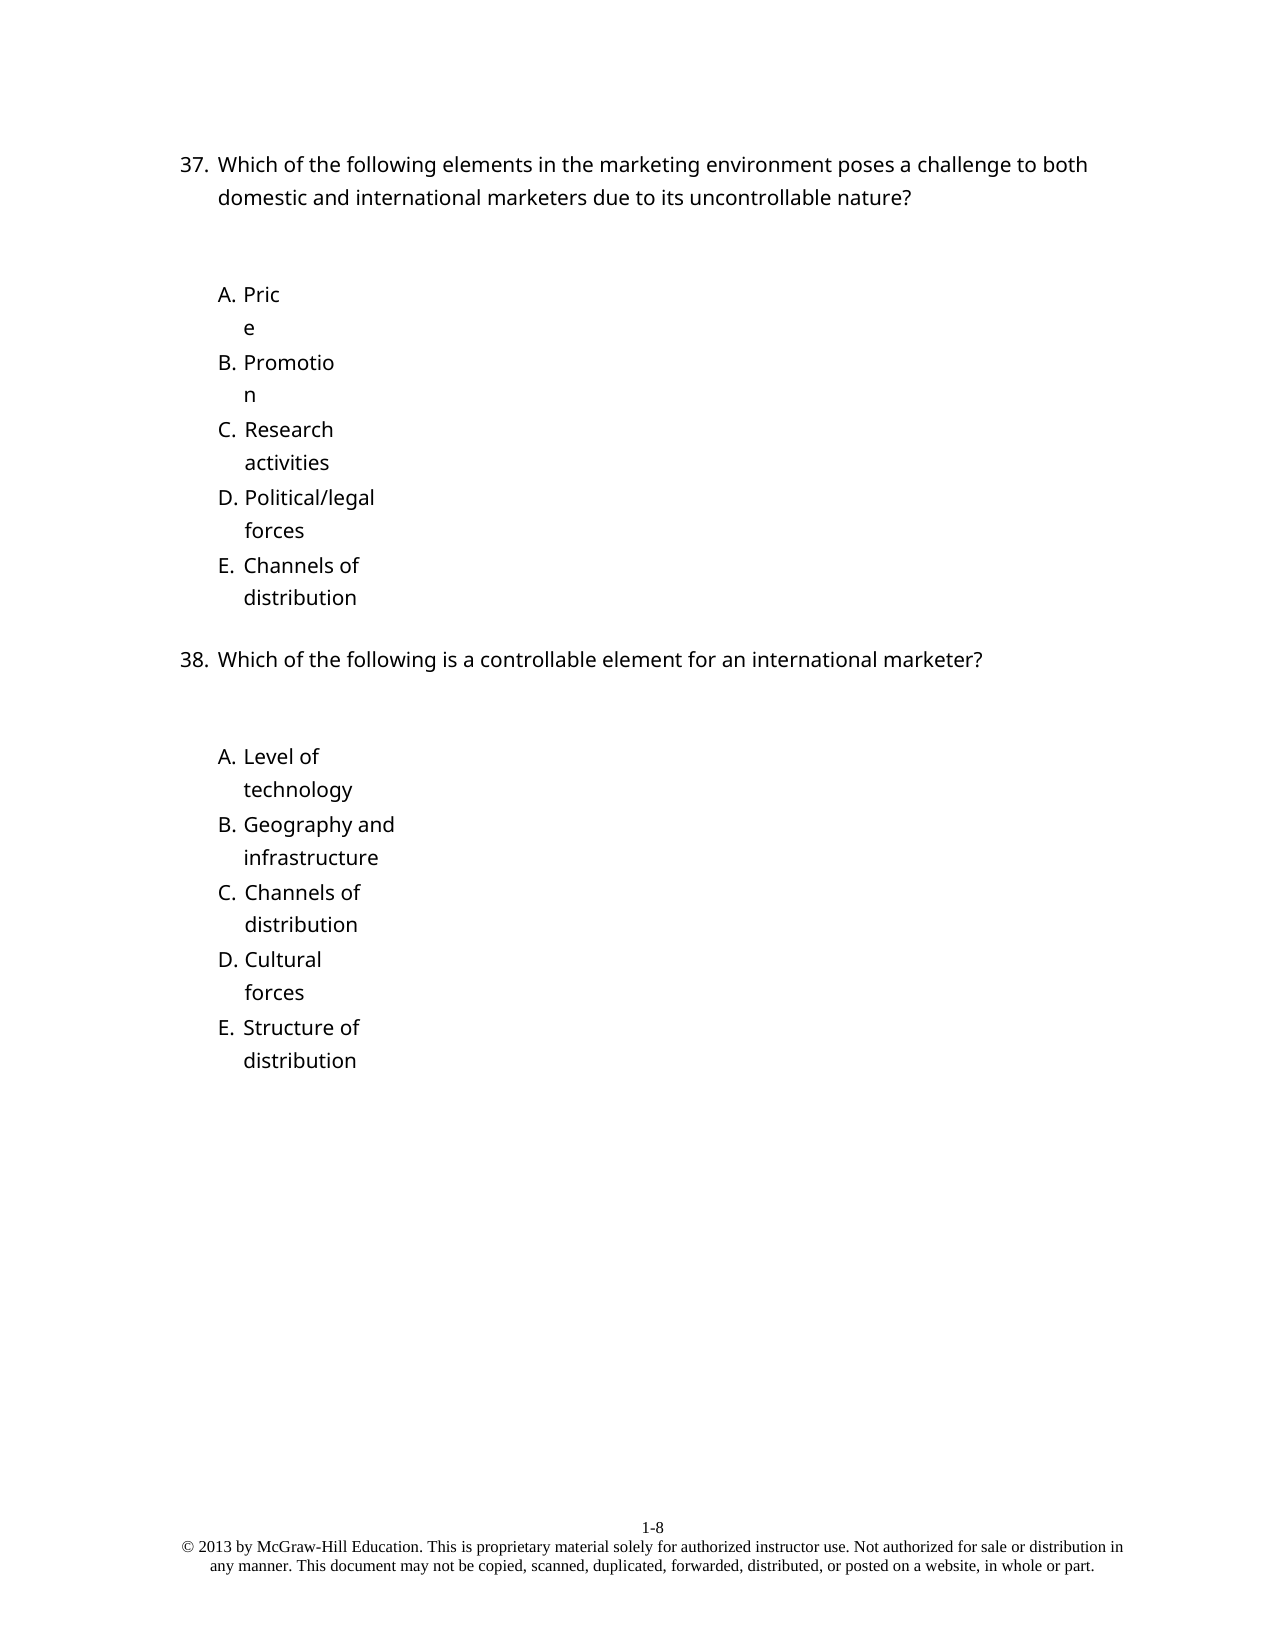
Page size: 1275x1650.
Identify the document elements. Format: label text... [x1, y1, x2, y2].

table_header 37. [180, 150, 218, 616]
table_header Which of the following elements in the marketing environment poses a challenge to both domestic and international marketers due to its uncontrollable nature? [218, 150, 1125, 616]
table_header 38. [180, 645, 218, 1078]
table_header Which of the following is a controllable element for an international marketer? [218, 645, 1125, 1078]
